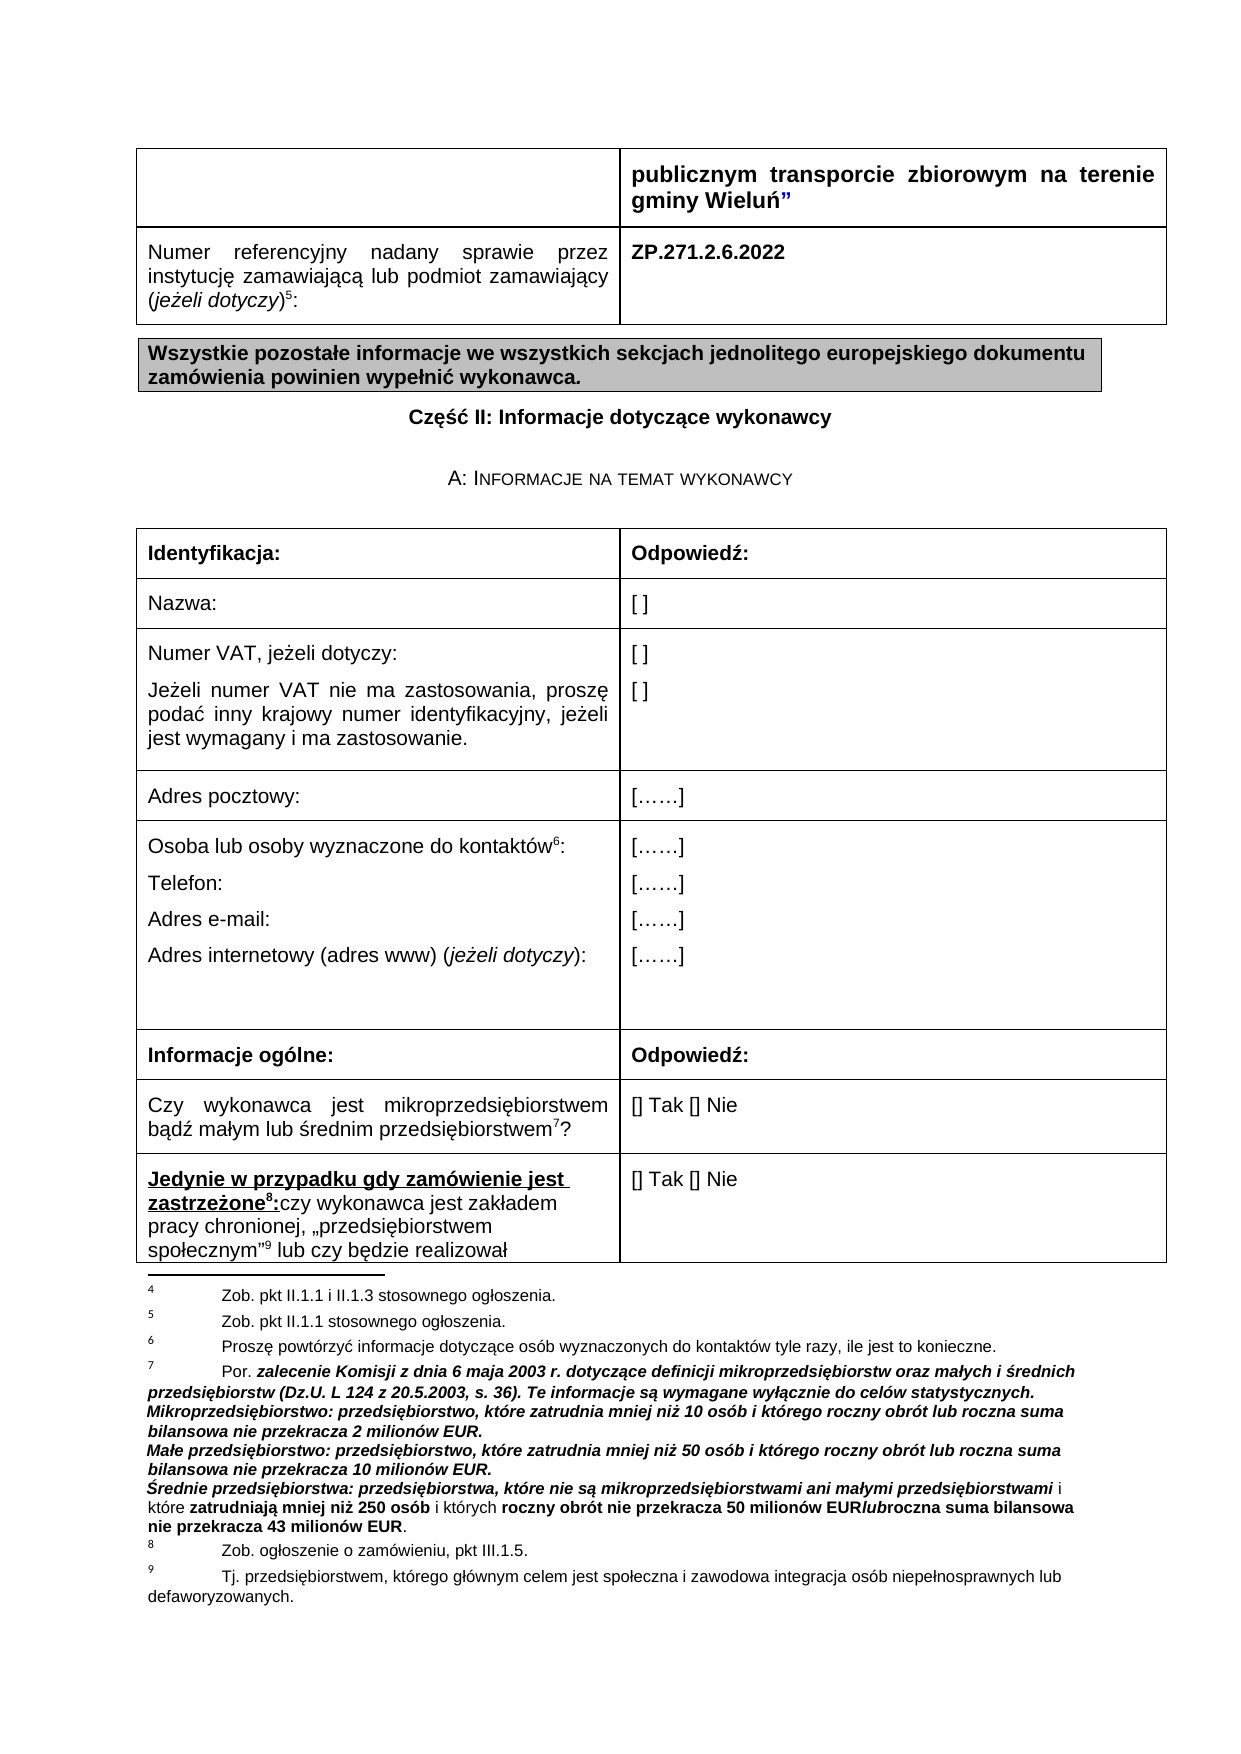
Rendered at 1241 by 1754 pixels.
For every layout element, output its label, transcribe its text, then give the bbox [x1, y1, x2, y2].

table_cell Czy wykonawca jest mikroprzedsiębiorstwem bądź małym lub średnim przedsiębiorstwem? [137, 1080, 619, 1153]
table_header Identyfikacja: [137, 529, 619, 577]
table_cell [137, 1154, 619, 1262]
table_cell [……] [621, 771, 1166, 820]
table_cell ZP.271.2.6.2022 [621, 228, 1166, 324]
table_cell Numer VAT, jeżeli dotyczy: Jeżeli numer VAT nie ma zastosowania, proszę podać inny krajowy numer identyfikacyjny, jeżeli jest wymagany i ma zastosowanie. [137, 629, 619, 770]
table_cell Informacje ogólne: [137, 1030, 619, 1079]
text Część II: Informacje dotyczące wykonawcy [148, 404, 1093, 428]
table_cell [137, 149, 619, 226]
table_cell [ ] [ ] [621, 629, 1166, 770]
table_cell [ ] [621, 579, 1166, 627]
table_cell Adres pocztowy: [137, 771, 619, 820]
table_cell Numer referencyjny nadany sprawie przez instytucję zamawiającą lub podmiot zamawiający (jeżeli dotyczy): [137, 228, 619, 324]
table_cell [621, 149, 1166, 226]
text Wszystkie pozostałe informacje we wszystkich sekcjach jednolitego europejskiego dokumentu zamówienia powinien wypełnić wykonawca. [139, 339, 1101, 391]
table_header Odpowiedź: [621, 529, 1166, 577]
table_cell [……] [……] [……] [……] [621, 821, 1166, 1029]
table_cell Odpowiedź: [621, 1030, 1166, 1079]
table_cell [] Tak [] Nie [621, 1080, 1166, 1153]
table_cell Osoba lub osoby wyznaczone do kontaktów: Telefon: Adres e-mail: Adres internetowy (adres www) (jeżeli dotyczy): [137, 821, 619, 1029]
table_cell Nazwa: [137, 579, 619, 627]
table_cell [621, 1154, 1166, 1262]
text A: Informacje na temat wykonawcy [148, 466, 1093, 490]
